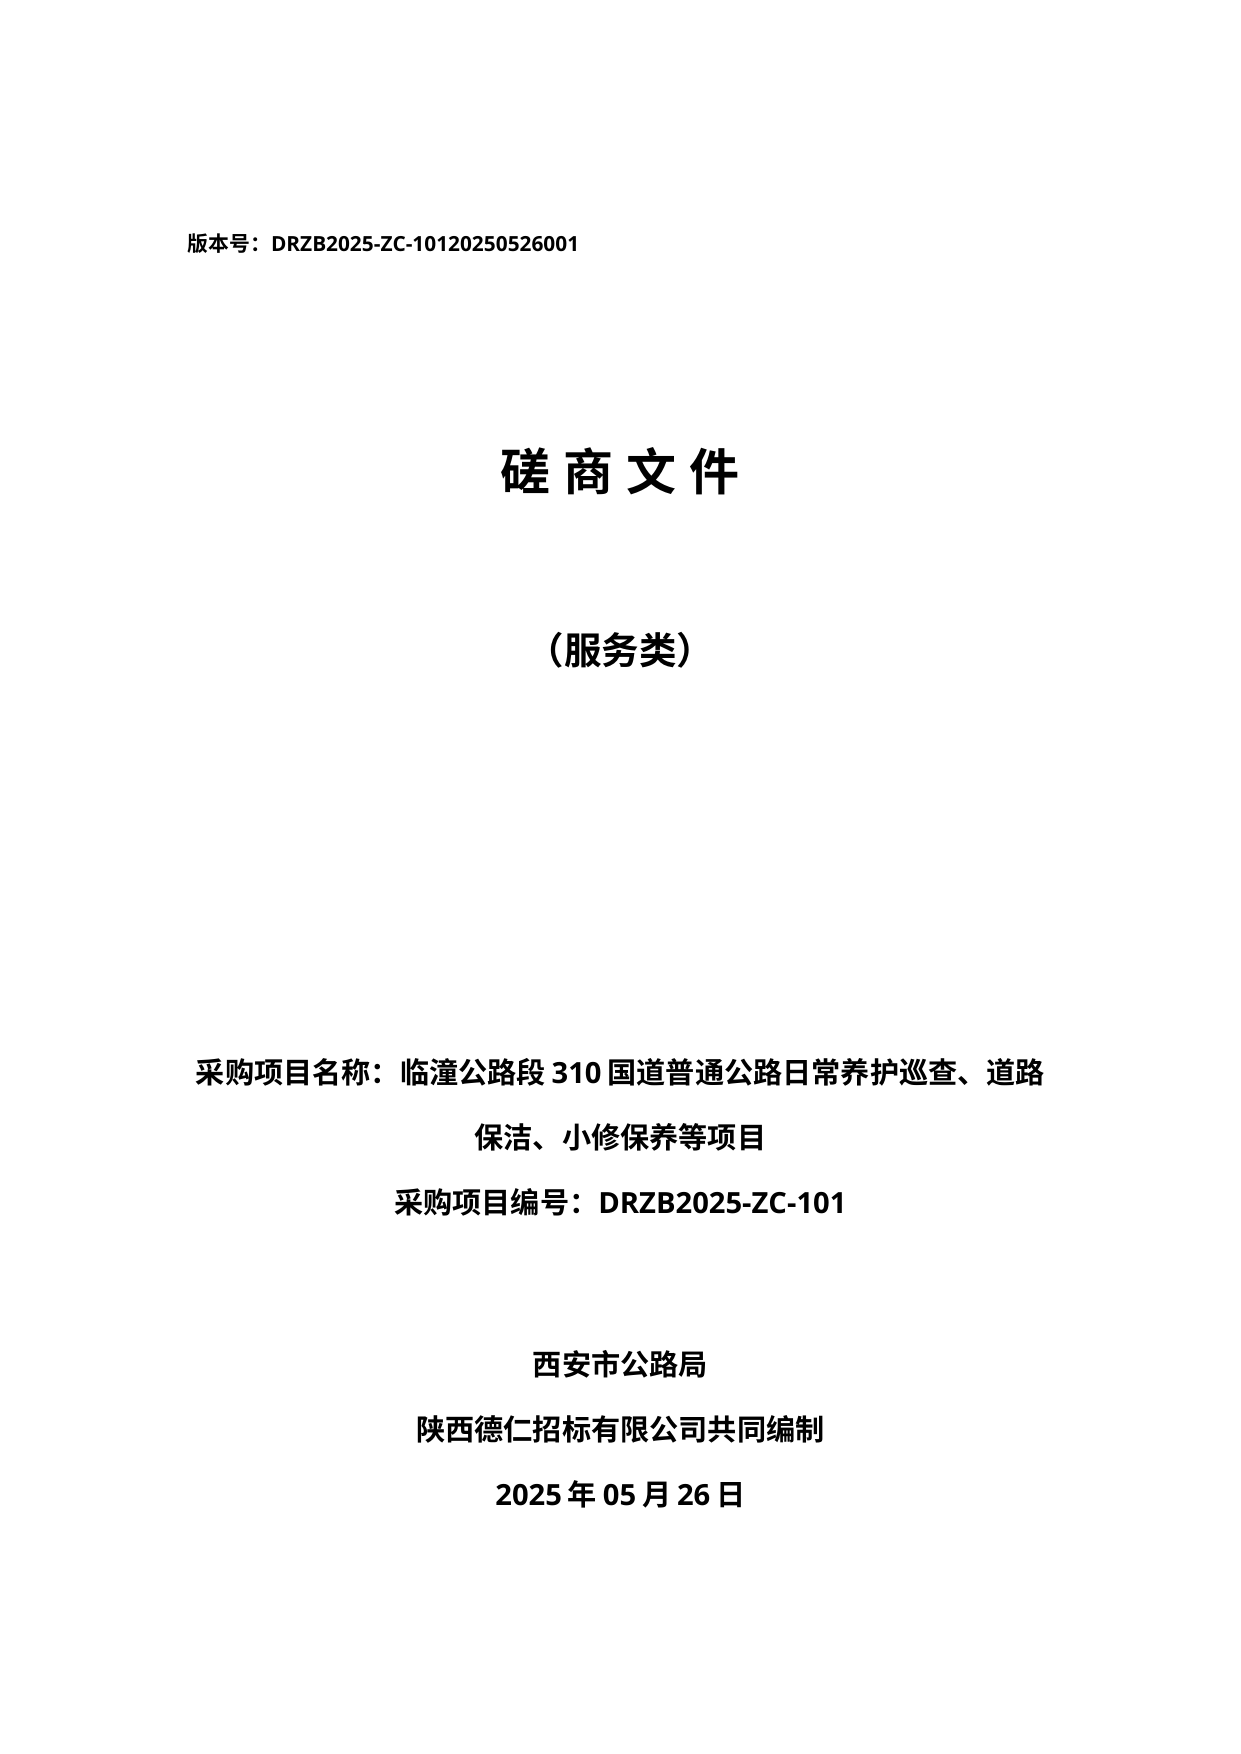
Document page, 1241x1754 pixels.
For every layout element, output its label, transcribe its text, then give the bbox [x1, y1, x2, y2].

text 2025年05月26日 [187, 1462, 1053, 1527]
text （服务类） [187, 617, 1053, 1039]
text 采购项目名称：临潼公路段310国道普通公路日常养护巡查、道路保洁、小修保养等项目 [187, 1039, 1053, 1169]
text 采购项目编号：DRZB2025-ZC-101 [187, 1169, 1053, 1332]
text 磋 商 文 件 [187, 422, 1053, 617]
text 陕西德仁招标有限公司共同编制 [187, 1397, 1053, 1462]
text 版本号：DRZB2025-ZC-10120250526001 [187, 227, 1053, 422]
text 西安市公路局 [187, 1332, 1053, 1397]
